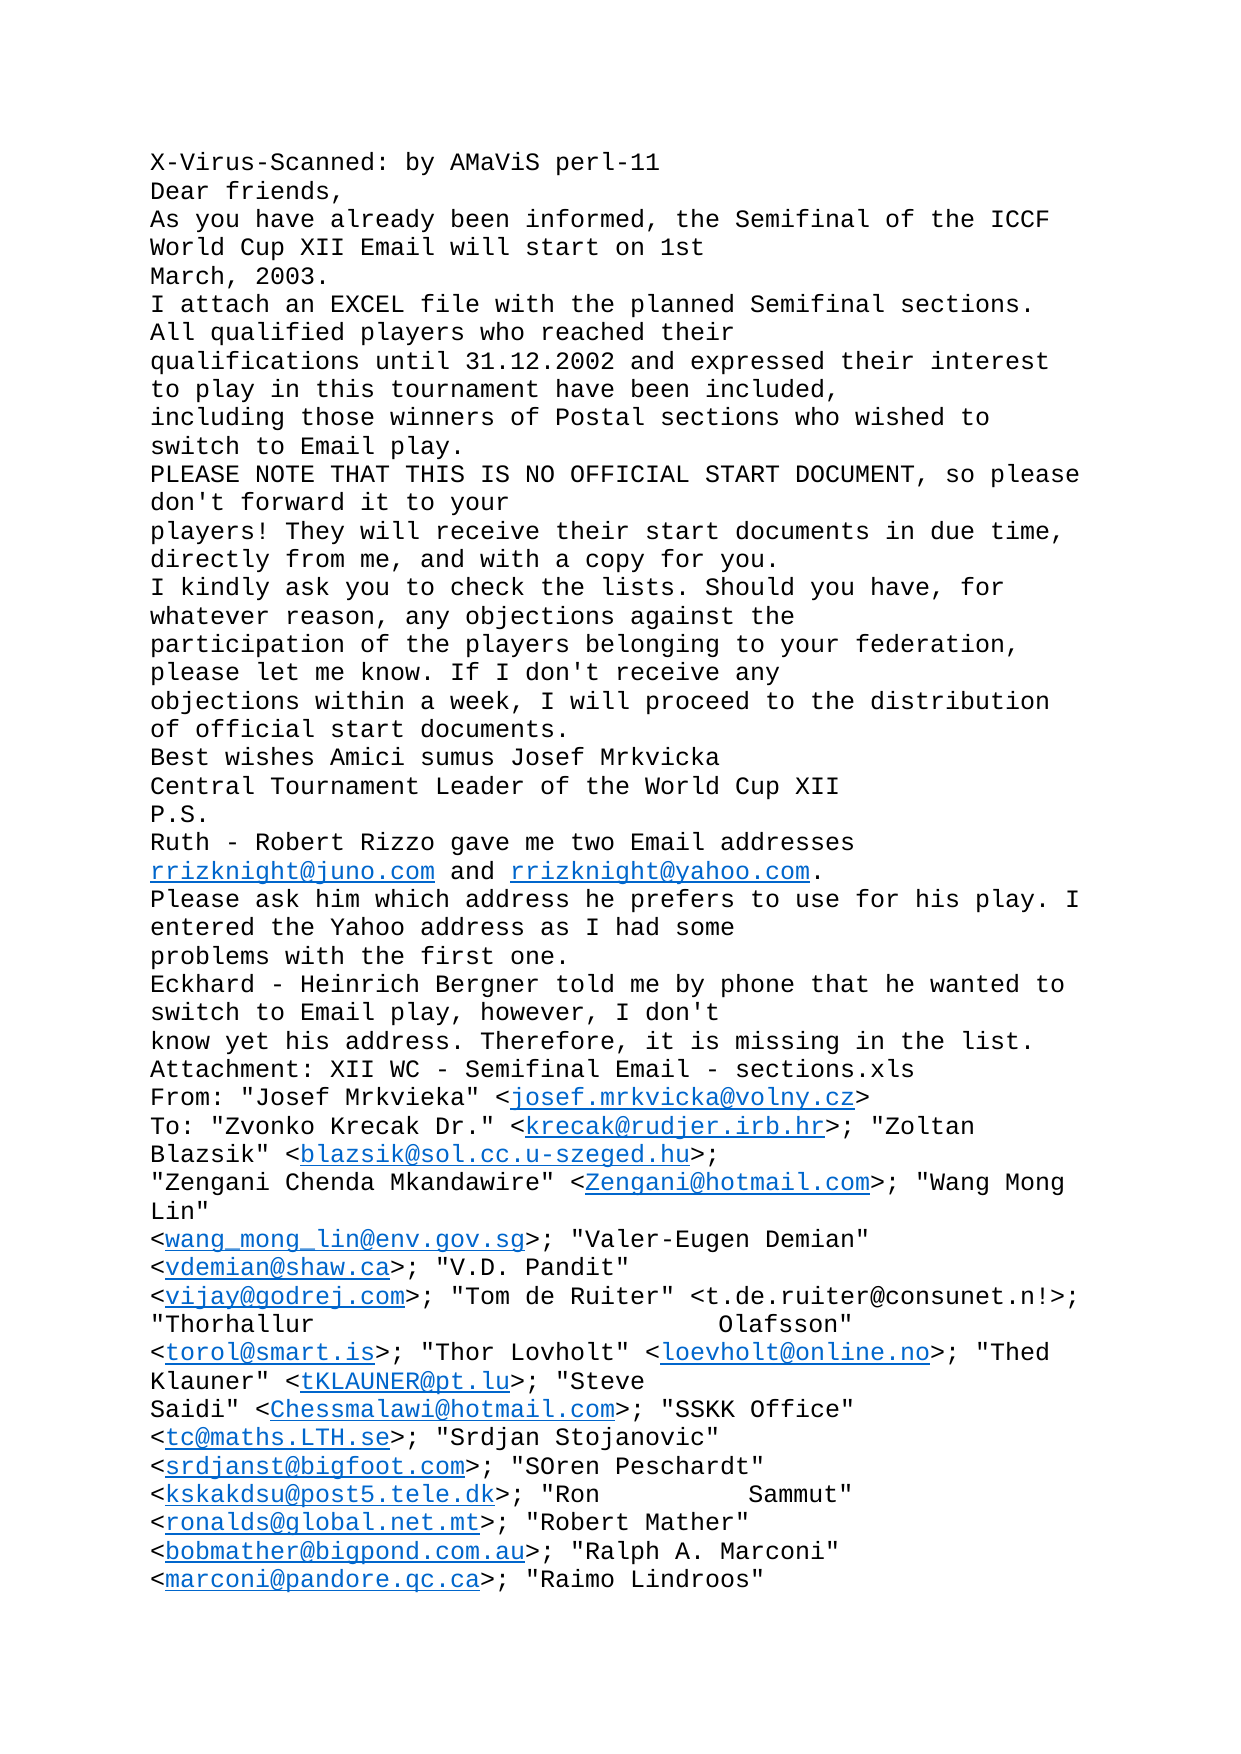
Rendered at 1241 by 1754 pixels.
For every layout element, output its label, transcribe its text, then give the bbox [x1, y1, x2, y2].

text I kindly ask you to check the lists. Should you have, for whatever reason, any objections against the participation of the players belonging to your federation, please let me know. If I don't receive any objections within a week, I will proceed to the distribution of official start documents. [150, 575, 1090, 745]
text X-Virus-Scanned: by AMaViS perl-11 Dear friends, [150, 150, 1090, 207]
text Eckhard - Heinrich Bergner told me by phone that he wanted to switch to Email play, however, I don't know yet his address. Therefore, it is missing in the list. [150, 972, 1090, 1057]
text As you have already been informed, the Semifinal of the ICCF World Cup XII Email will start on 1st March, 2003. [150, 207, 1090, 292]
text From: "Josef Mrkvieka" <josef.mrkvicka@volny.cz> [150, 1085, 1090, 1113]
text Attachment: XII WC - Semifinal Email - sections.xls [150, 1057, 1090, 1085]
text Best wishes Amici sumus Josef Mrkvicka Central Tournament Leader of the World Cup XII P.S. [150, 745, 1090, 830]
text PLEASE NOTE THAT THIS IS NO OFFICIAL START DOCUMENT, so please don't forward it to your players! They will receive their start documents in due time, directly from me, and with a copy for you. [150, 462, 1090, 575]
text To: "Zvonko Krecak Dr." <krecak@rudjer.irb.hr>; "Zoltan Blazsik" <blazsik@sol.cc.u-szeged.hu>; "Zengani Chenda Mkandawire" <Zengani@hotmail.com>; "Wang Mong Lin" <wang_mong_lin@env.gov.sg>; "Valer-Eugen Demian" <vdemian@shaw.ca>; "V.D. Pandit" <vijay@godrej.com>; "Tom de Ruiter" <t.de.ruiter@consunet.n!>; "Thorhallur Olafsson" [150, 1113, 1090, 1340]
text Ruth - Robert Rizzo gave me two Email addresses rrizknight@juno.com and rrizknight@yahoo.com. Please ask him which address he prefers to use for his play. I entered the Yahoo address as I had some problems with the first one. [150, 830, 1090, 972]
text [150, 1510, 1090, 1595]
text <torol@smart.is>; "Thor Lovholt" <loevholt@online.no>; "Thed Klauner" <tKLAUNER@pt.lu>; "Steve Saidi" <Chessmalawi@hotmail.com>; "SSKK Office" <tc@maths.LTH.se>; "Srdjan Stojanovic" <srdjanst@bigfoot.com>; "SOren Peschardt" <kskakdsu@post5.tele.dk>; "Ron Sammut" [150, 1340, 1090, 1510]
text I attach an EXCEL file with the planned Semifinal sections. All qualified players who reached their qualifications until 31.12.2002 and expressed their interest to play in this tournament have been included, including those winners of Postal sections who wished to switch to Email play. [150, 292, 1090, 462]
